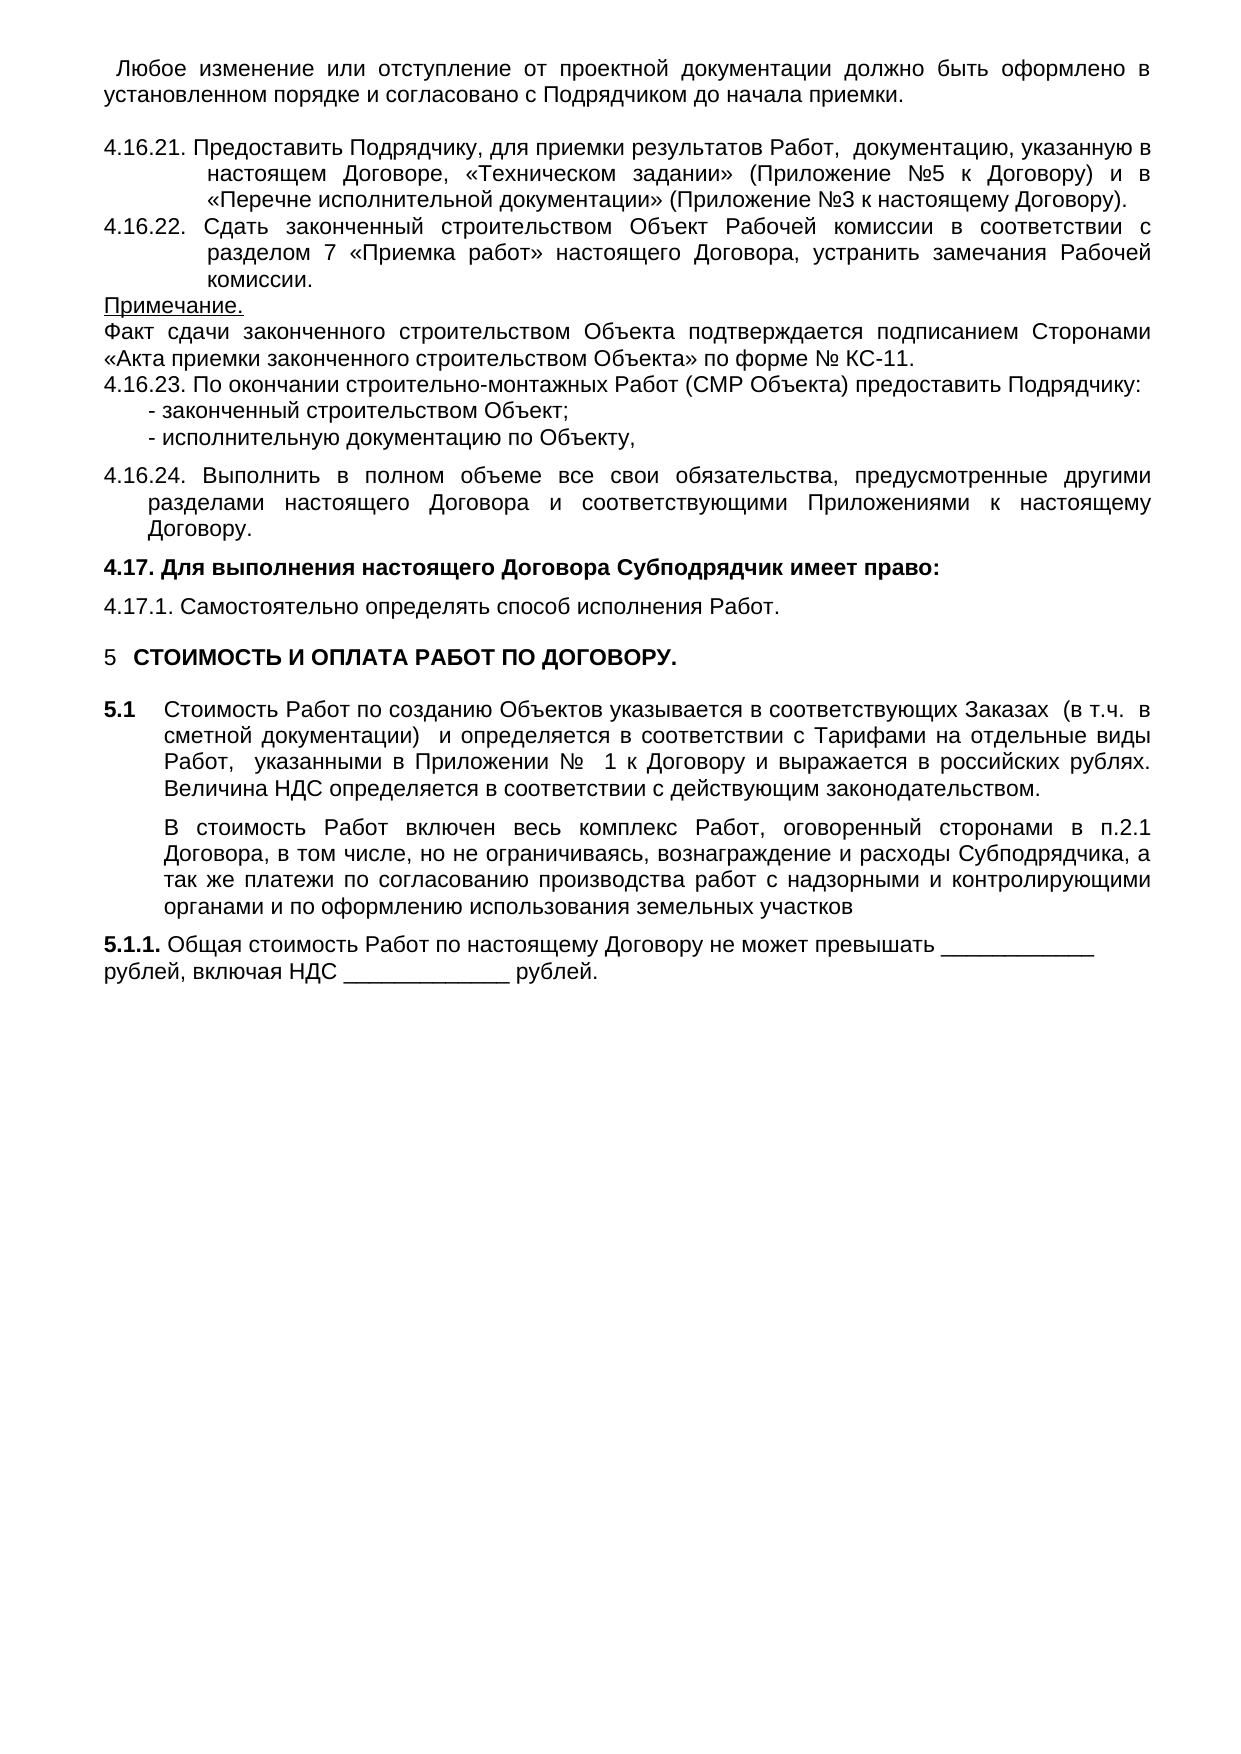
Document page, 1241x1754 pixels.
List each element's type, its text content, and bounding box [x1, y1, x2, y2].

text - исполнительную документацию по Объекту, [148, 424, 1152, 450]
subtitle 4.17.1. Самостоятельно определять способ исполнения Работ. [103, 593, 1152, 619]
subtitle Стоимость Работ по созданию Объектов указывается в соответствующих Заказах (в т.ч. в сметной документации) и определяется в соответствии с Тарифами на отдельные виды Работ, указанными в Приложении № 1 к Договору и выражается в российских рублях. Величина НДС определяется в соответствии с действующим законодательством. [103, 696, 1152, 801]
text Любое изменение или отступление от проектной документации должно быть оформлено в установленном порядке и согласовано с Подрядчиком до начала приемки. [103, 55, 1152, 107]
text 4.16.21. Предоставить Подрядчику, для приемки результатов Работ, документацию, указанную в настоящем Договоре, «Техническом задании» (Приложение №5 к Договору) и в «Перечне исполнительной документации» (Приложение №3 к настоящему Договору). [103, 134, 1152, 213]
text Примечание. [103, 292, 1152, 318]
subtitle 4.16.24. Выполнить в полном объеме все свои обязательства, предусмотренные другими разделами настоящего Договора и соответствующими Приложениями к настоящему Договору. [103, 462, 1152, 542]
subtitle В стоимость Работ включен весь комплекс Работ, оговоренный сторонами в п.2.1 Договора, в том числе, но не ограничиваясь, вознаграждение и расходы Субподрядчика, а так же платежи по согласованию производства работ с надзорными и контролирующими органами и по оформлению использования земельных участков [163, 813, 1152, 919]
text Факт сдачи законченного строительством Объекта подтверждается подписанием Сторонами «Акта приемки законченного строительством Объекта» по форме № КС-11. [103, 318, 1152, 371]
subtitle СТОИМОСТЬ И ОПЛАТА РАБОТ ПО ДОГОВОРУ. [103, 644, 1152, 671]
text 5.1.1. Общая стоимость Работ по настоящему Договору не может превышать ____________ рублей, включая НДС _____________ рублей. [103, 931, 1152, 984]
text 4.16.22. Сдать законченный строительством Объект Рабочей комиссии в соответствии с разделом 7 «Приемка работ» настоящего Договора, устранить замечания Рабочей комиссии. [103, 213, 1152, 292]
subtitle 4.17. Для выполнения настоящего Договора Субподрядчик имеет право: [103, 554, 1152, 580]
text 4.16.23. По окончании строительно-монтажных Работ (СМР Объекта) предоставить Подрядчику: [103, 371, 1152, 397]
text - законченный строительством Объект; [148, 397, 1152, 424]
